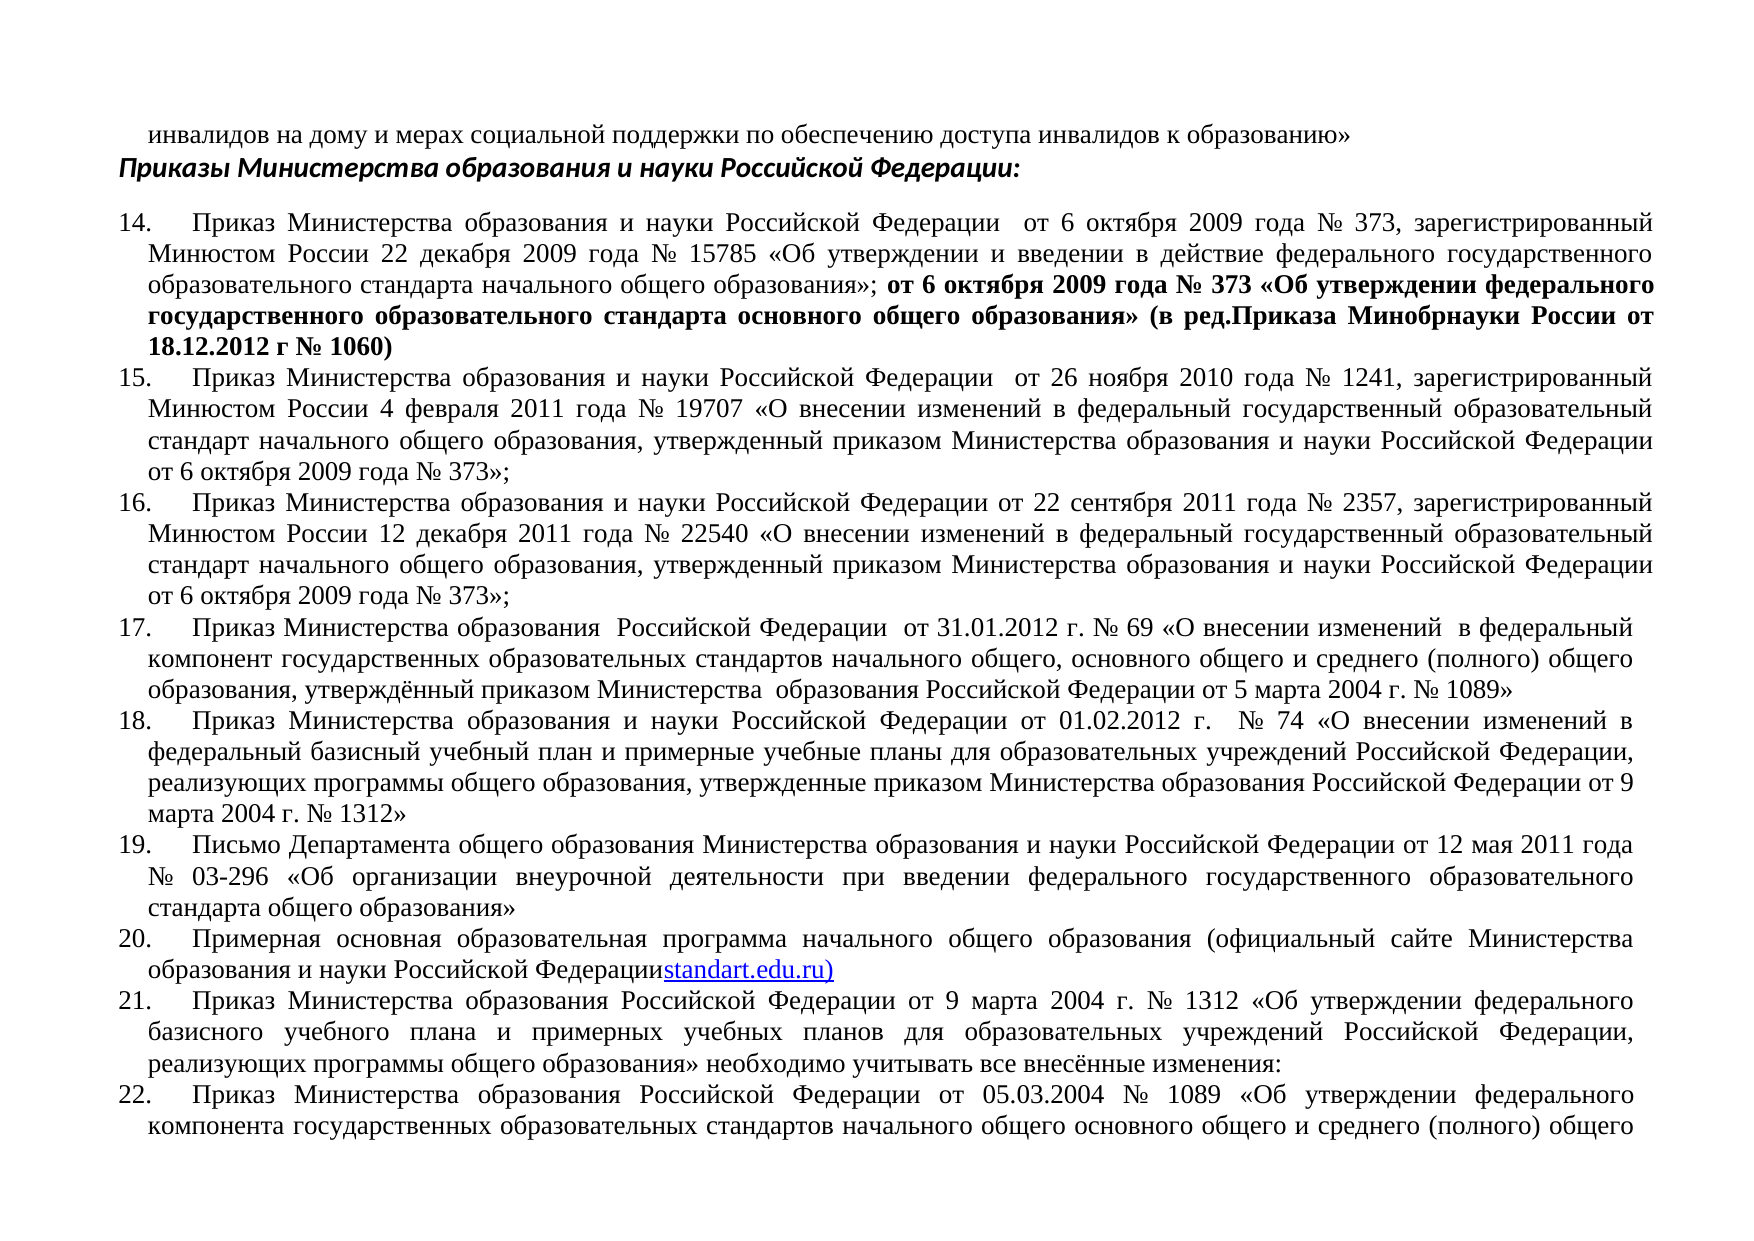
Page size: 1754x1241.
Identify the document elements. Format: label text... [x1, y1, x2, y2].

list Приказ Министерства образования и науки Российской Федерации от 26 ноября 2010 года № 1241, зарегистрированный Минюстом России 4 февраля 2011 года № 19707 «О внесении изменений в федеральный государственный образовательный стандарт начального общего образования, утвержденный приказом Министерства образования и науки Российской Федерации от 6 октября 2009 года № 373»; [118, 361, 1655, 486]
list Письмо Департамента общего образования Министерства образования и науки Российской Федерации от 12 мая 2011 года № 03-296 «Об организации внеурочной деятельности при введении федерального государственного образовательного стандарта общего образования» [118, 829, 1636, 922]
list Приказ Министерства образования и науки Российской Федерации от 6 октября 2009 года № 373, зарегистрированный Минюстом России 22 декабря 2009 года № 15785 «Об утверждении и введении в действие федерального государственного образовательного стандарта начального общего образования»; от 6 октября 2009 года № 373 «Об утверждении федерального государственного образовательного стандарта основного общего образования» (в ред.Приказа Минобрнауки России от 18.12.2012 г № 1060) [118, 206, 1655, 361]
list Примерная основная образовательная программа начального общего образования (официальный сайте Министерства образования и науки Российской Федерацииstandart.edu.ru) [118, 922, 1636, 984]
text Приказы Министерства образования и науки Российской Федерации: [118, 149, 1636, 185]
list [118, 1078, 1636, 1140]
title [118, 118, 1636, 149]
list Приказ Министерства образования Российской Федерации от 9 марта . № 1312 «Об утверждении федерального базисного учебного плана и примерных учебных планов для образовательных учреждений Российской Федерации, реализующих программы общего образования» необходимо учитывать все внесённые изменения: [118, 984, 1636, 1078]
list Приказ Министерства образования и науки Российской Федерации от 22 сентября 2011 года № 2357, зарегистрированный Минюстом России 12 декабря 2011 года № 22540 «О внесении изменений в федеральный государственный образовательный стандарт начального общего образования, утвержденный приказом Министерства образования и науки Российской Федерации от 6 октября 2009 года № 373»; [118, 486, 1655, 611]
list Приказ Министерства образования и науки Российской Федерации от 01.02.2012 г. № 74 «О внесении изменений в федеральный базисный учебный план и примерные учебные планы для образовательных учреждений Российской Федерации, реализующих программы общего образования, утвержденные приказом Министерства образования Российской Федерации от 9 марта . № 1312» [118, 704, 1636, 829]
list Приказ Министерства образования Российской Федерации от 31.01.2012 г. № 69 «О внесении изменений в федеральный компонент государственных образовательных стандартов начального общего, основного общего и среднего (полного) общего образования, утверждённый приказом Министерства образования Российской Федерации от 5 марта . № 1089» [118, 611, 1636, 704]
